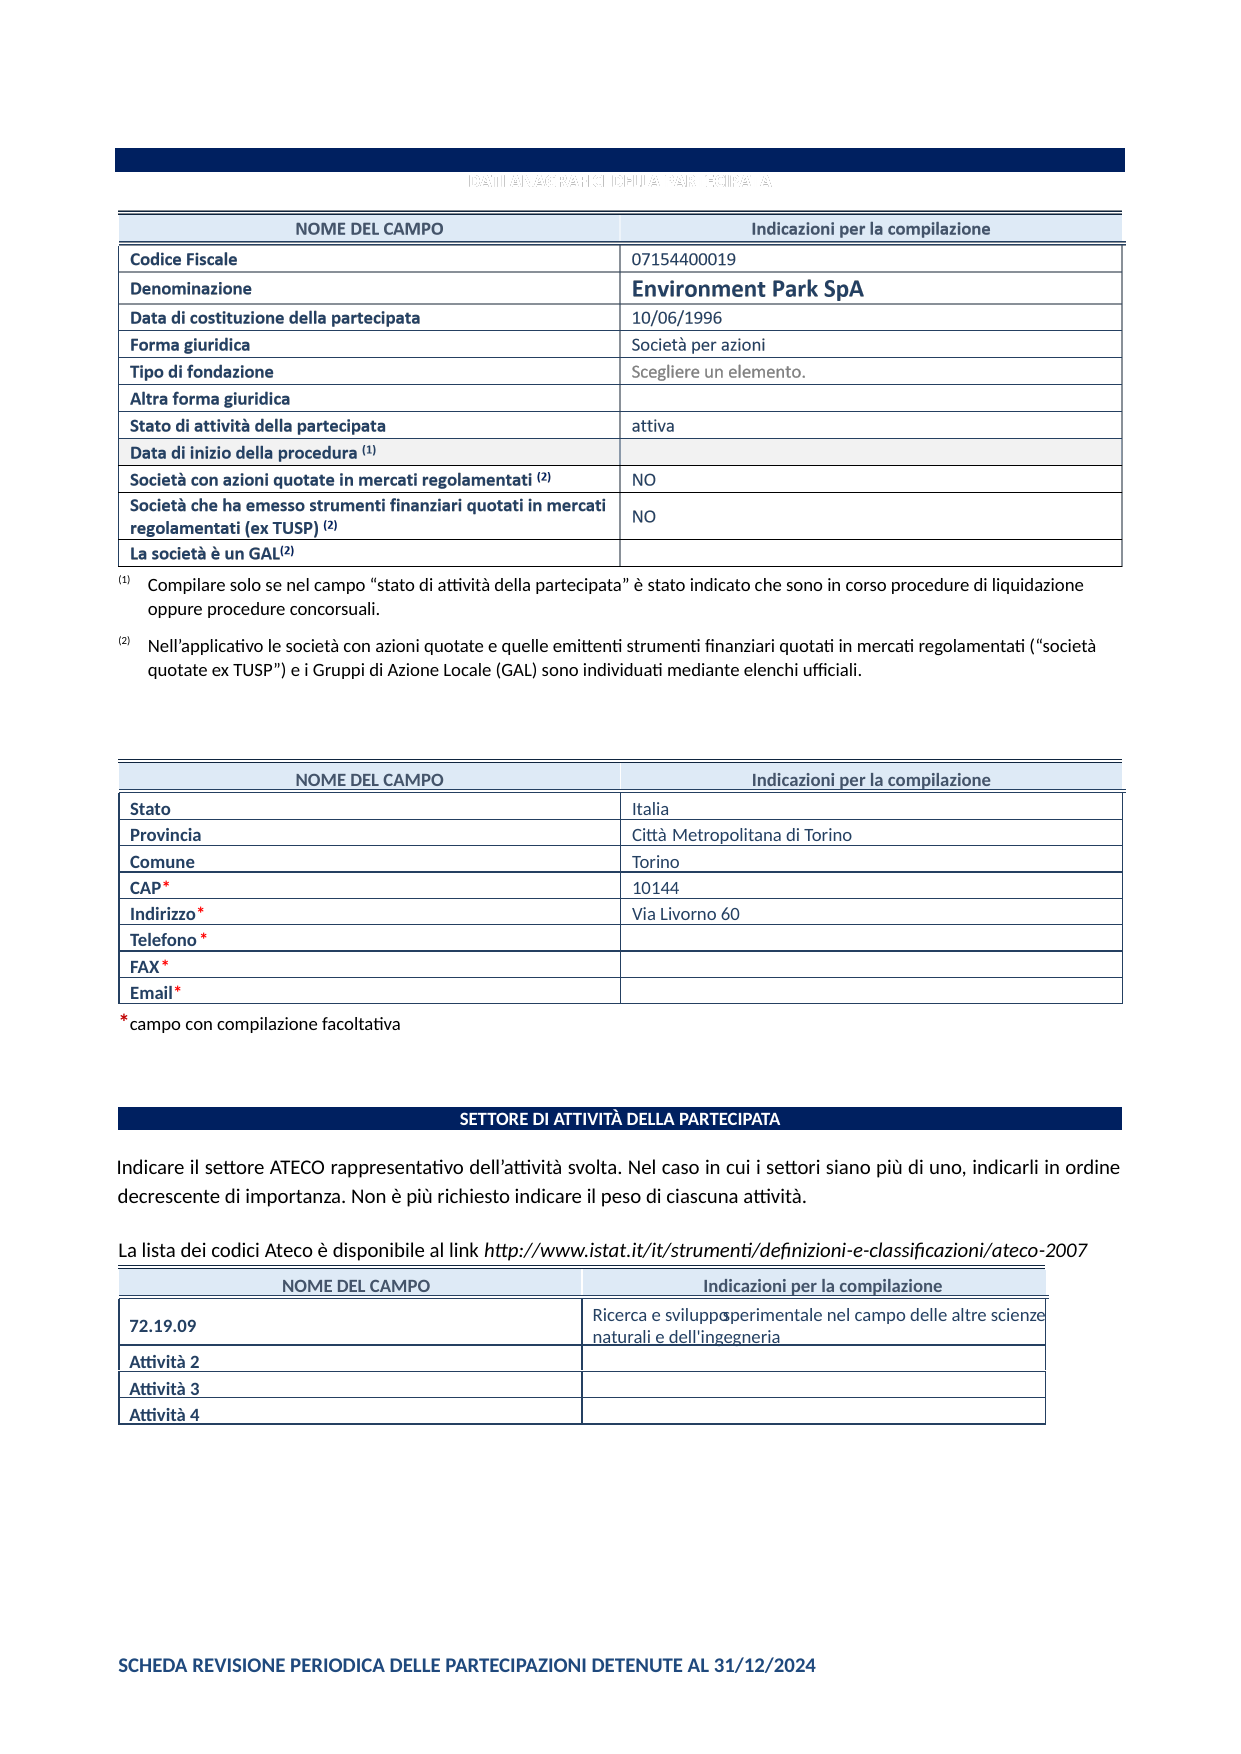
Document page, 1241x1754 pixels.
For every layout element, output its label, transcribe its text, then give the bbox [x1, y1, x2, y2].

list Nell’applicativo le società con azioni quotate e quelle emittenti strumenti finanziari quotati in mercati regolamentati (“società quotate ex TUSP”) e i Gruppi di Azione Locale (GAL) sono individuati mediante elenchi ufficiali. [118, 634, 1123, 681]
picture [117, 174, 1126, 567]
subtitle SETTORE DI ATTIVITÀ DELLA PARTECIPATA [118, 1107, 1122, 1130]
list Compilare solo se nel campo “stato di attività della partecipata” è stato indicato che sono in corso procedure di liquidazione oppure procedure concorsuali. [118, 573, 1123, 620]
text La lista dei codici Ateco è disponibile al link http://www.istat.it/it/strumenti/definizioni-e-classificazioni/ateco-2007 [118, 1237, 1122, 1263]
text Indicare il settore ATECO rappresentativo dell’attività svolta. Nel caso in cui i settori siano più di uno, indicarli in ordine decrescente di importanza. Non è più richiesto indicare il peso di ciascuna attività. [116, 1154, 1123, 1209]
